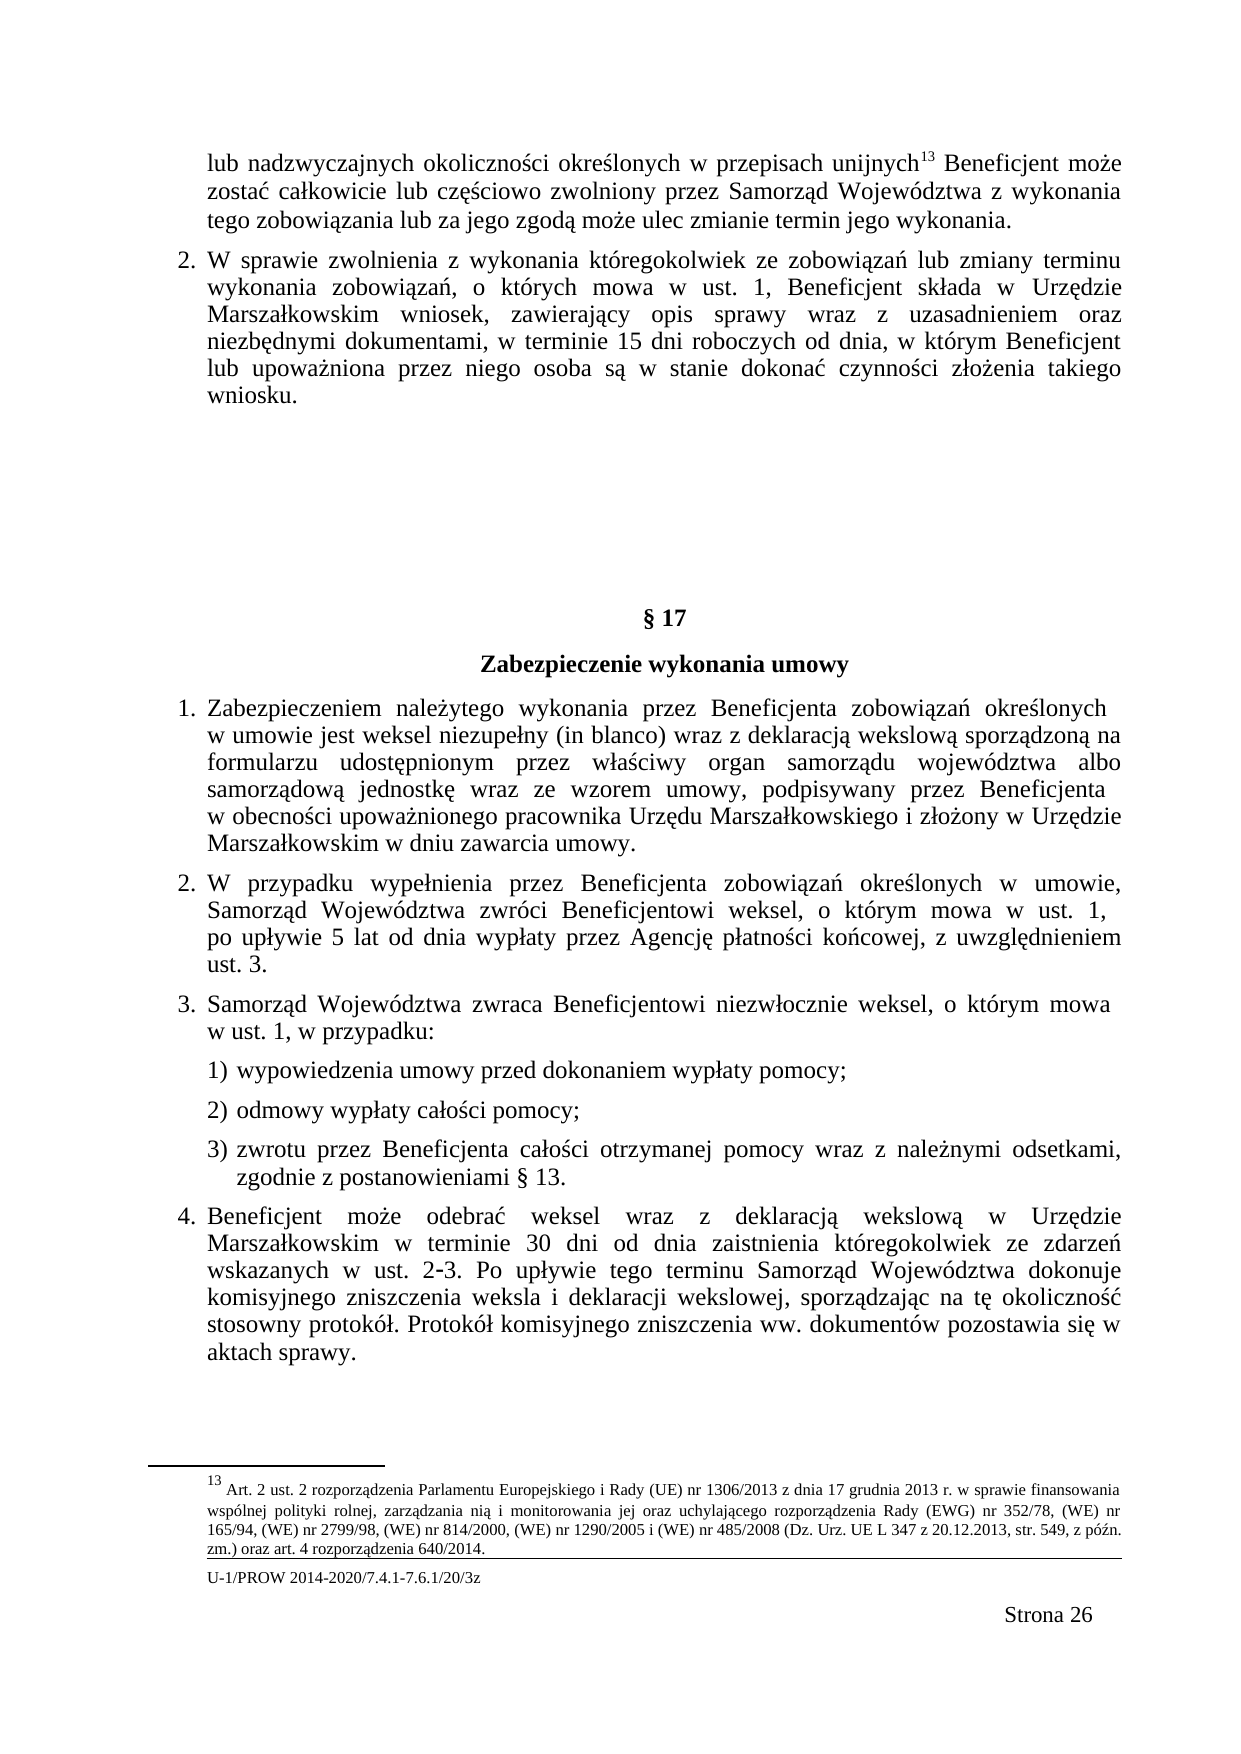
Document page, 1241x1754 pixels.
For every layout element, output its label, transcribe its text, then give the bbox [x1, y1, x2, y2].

list Samorząd Województwa zwraca Beneficjentowi niezwłocznie weksel, o którym mowa w ust. 1, w przypadku: [177, 990, 1122, 1044]
list Beneficjent może odebrać weksel wraz z deklaracją wekslową w Urzędzie Marszałkowskim w terminie 30 dni od dnia zaistnienia któregokolwiek ze zdarzeń wskazanych w ust. 23. Po upływie tego terminu Samorząd Województwa dokonuje komisyjnego zniszczenia weksla i deklaracji wekslowej, sporządzając na tę okoliczność stosowny protokół. Protokół komisyjnego zniszczenia ww. dokumentów pozostawia się w aktach sprawy. [177, 1203, 1122, 1365]
text Zabezpieczenie wykonania umowy [207, 649, 1122, 678]
list odmowy wypłaty całości pomocy; [207, 1097, 1122, 1124]
text § 17 [207, 603, 1122, 632]
list Zabezpieczeniem należytego wykonania przez Beneficjenta zobowiązań określonych w umowie jest weksel niezupełny (in blanco) wraz z deklaracją wekslową sporządzoną na formularzu udostępnionym przez właściwy organ samorządu województwa albo samorządową jednostkę wraz ze wzorem umowy, podpisywany przez Beneficjenta w obecności upoważnionego pracownika Urzędu Marszałkowskiego i złożony w Urzędzie Marszałkowskim w dniu zawarcia umowy. [177, 694, 1122, 857]
list W przypadku wypełnienia przez Beneficjenta zobowiązań określonych w umowie, Samorząd Województwa zwróci Beneficjentowi weksel, o którym mowa w ust. 1, po upływie 5 lat od dnia wypłaty przez Agencję płatności końcowej, z uwzględnieniem ust. 3. [177, 869, 1122, 978]
list zwrotu przez Beneficjenta całości otrzymanej pomocy wraz z należnymi odsetkami, zgodnie z postanowieniami § 13. [207, 1136, 1122, 1190]
list wypowiedzenia umowy przed dokonaniem wypłaty pomocy; [207, 1057, 1122, 1084]
list W sprawie zwolnienia z wykonania któregokolwiek ze zobowiązań lub zmiany terminu wykonania zobowiązań, o których mowa w ust. 1, Beneficjent składa w Urzędzie Marszałkowskim wniosek, zawierający opis sprawy wraz z uzasadnieniem oraz niezbędnymi dokumentami, w terminie 15 dni roboczych od dnia, w którym Beneficjent lub upoważniona przez niego osoba są w stanie dokonać czynności złożenia takiego wniosku. [177, 246, 1122, 409]
